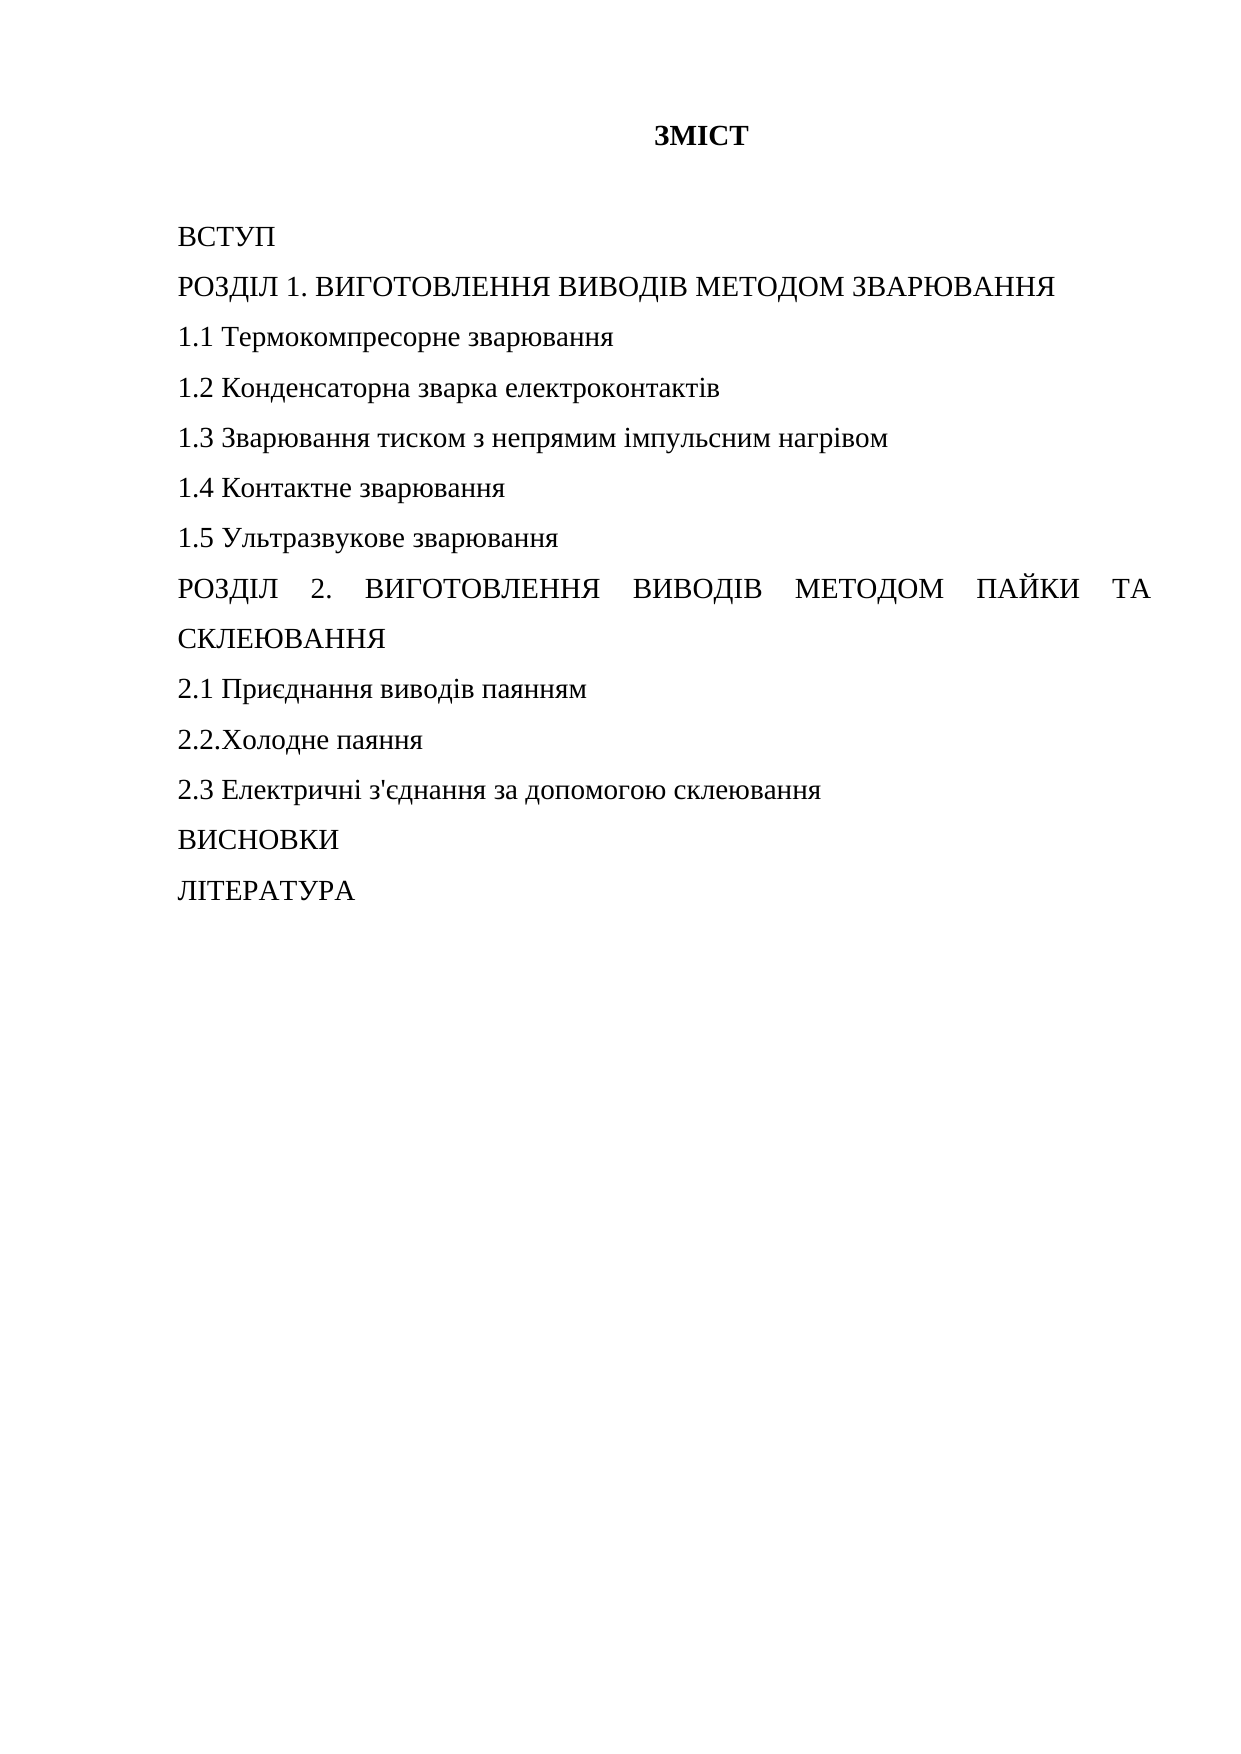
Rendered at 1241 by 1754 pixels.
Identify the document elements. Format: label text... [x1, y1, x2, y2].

subtitle ВСТУП [177, 219, 1152, 252]
subtitle ЛІТЕРАТУРА [177, 873, 1152, 906]
subtitle ВИСНОВКИ [177, 822, 1152, 856]
subtitle 1.3 Зварювання тиском з непрямим імпульсним нагрівом [177, 420, 1152, 453]
subtitle РОЗДІЛ 1. ВИГОТОВЛЕННЯ ВИВОДІВ МЕТОДОМ ЗВАРЮВАННЯ [177, 269, 1152, 303]
text ЗМІСТ [177, 118, 1152, 152]
subtitle 2.2.Холодне паяння [177, 722, 1152, 755]
subtitle РОЗДІЛ 2. ВИГОТОВЛЕННЯ ВИВОДІВ МЕТОДОМ ПАЙКИ ТА СКЛЕЮВАННЯ [177, 571, 1152, 655]
subtitle 1.1 Термокомпресорне зварювання [177, 319, 1152, 353]
subtitle 1.4 Контактне зварювання [177, 470, 1152, 504]
subtitle 2.1 Приєднання виводів паянням [177, 672, 1152, 705]
subtitle 1.5 Ультразвукове зварювання [177, 521, 1152, 554]
subtitle 2.3 Електричні з'єднання за допомогою склеювання [177, 772, 1152, 806]
subtitle 1.2 Конденсаторна зварка електроконтактів [177, 370, 1152, 403]
